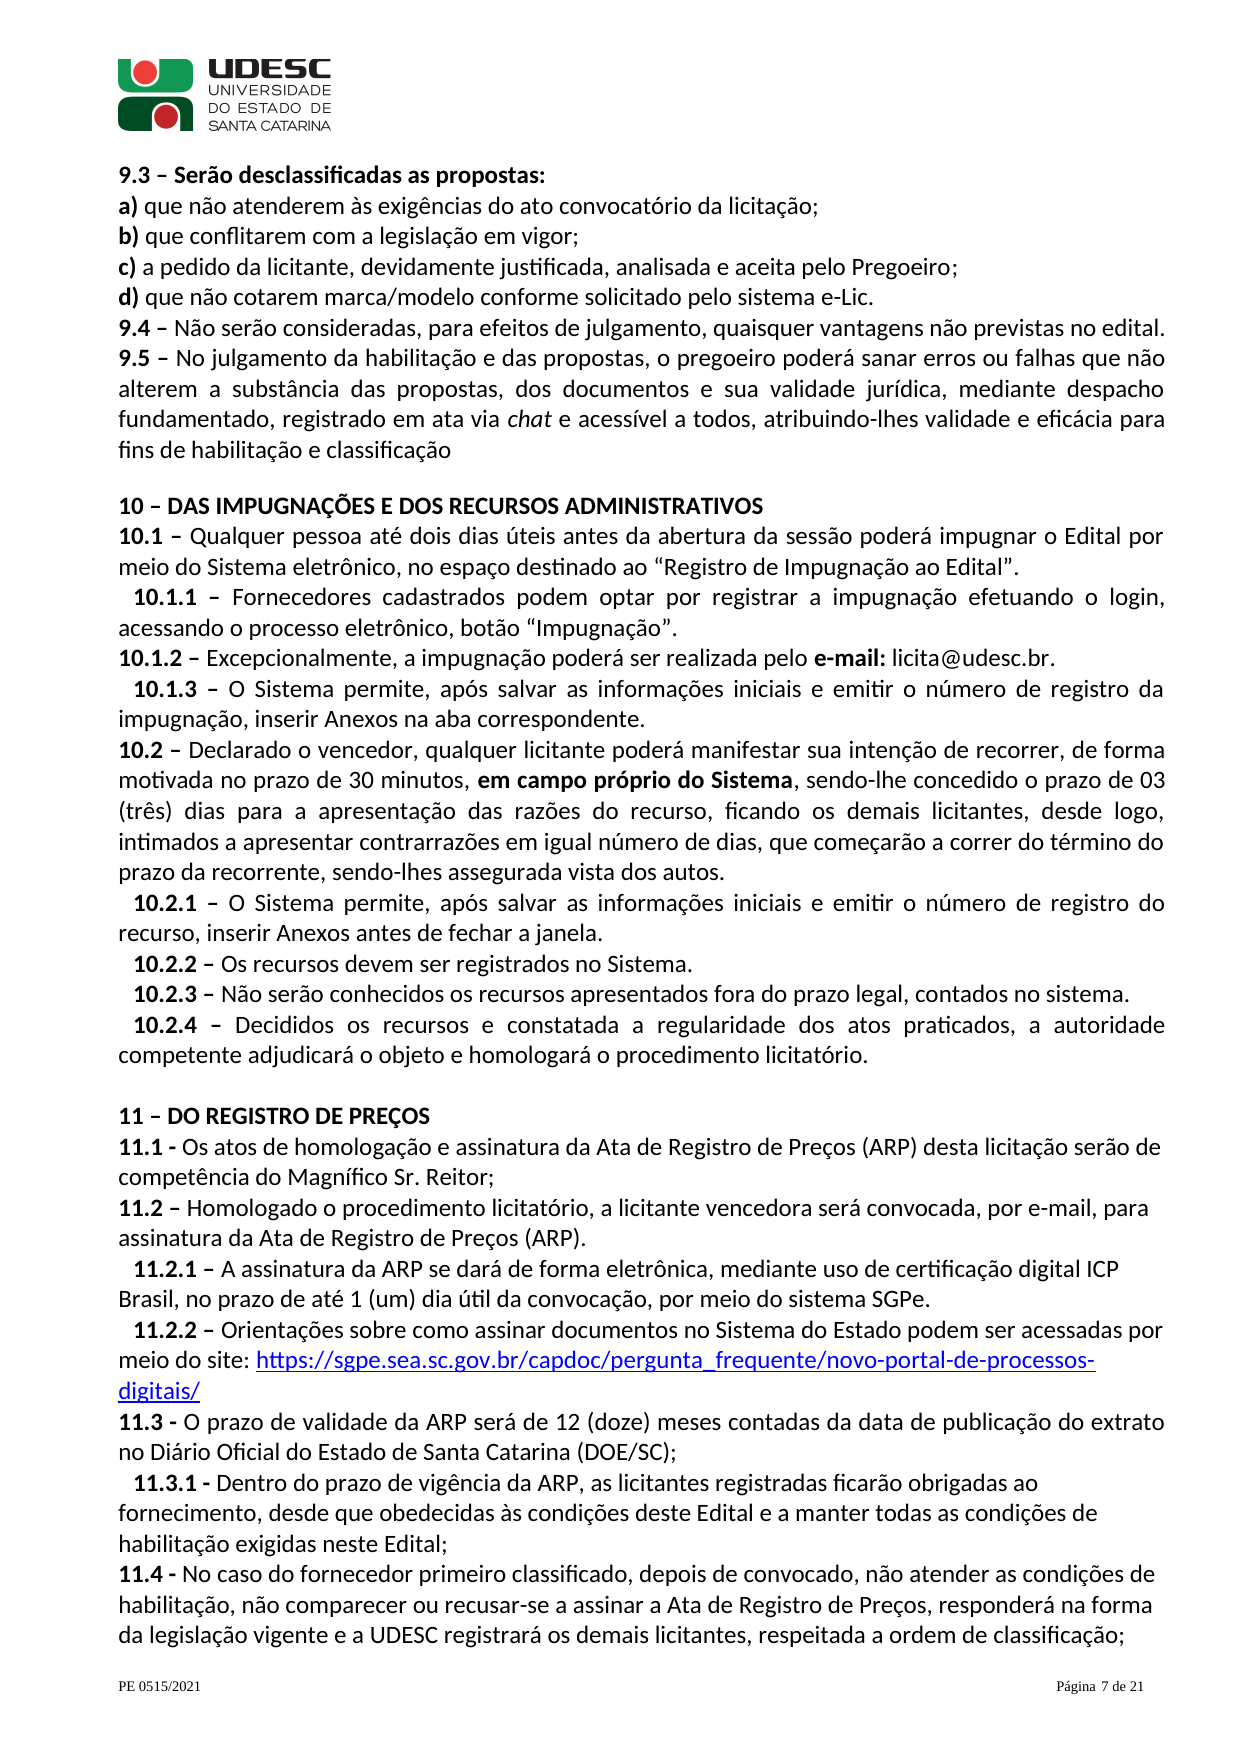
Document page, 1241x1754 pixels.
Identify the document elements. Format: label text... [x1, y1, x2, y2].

text 10.1.2 – Excepcionalmente, a impugnação poderá ser realizada pelo e-mail: . [118, 643, 1166, 673]
text 10.1.3 – O Sistema permite, após salvar as informações iniciais e emitir o número de registro da impugnação, inserir Anexos na aba correspondente. [118, 673, 1166, 734]
text 11.1 - Os atos de homologação e assinatura da Ata de Registro de Preços (ARP) desta licitação serão de competência do Magnífico Sr. Reitor; [118, 1131, 1166, 1192]
text 10.2.1 – O Sistema permite, após salvar as informações iniciais e emitir o número de registro do recurso, inserir Anexos antes de fechar a janela. [118, 887, 1166, 948]
text 9.3 – Serão desclassificadas as propostas: [118, 159, 1166, 190]
text 10.2.3 – Não serão conhecidos os recursos apresentados fora do prazo legal, contados no sistema. [118, 978, 1166, 1009]
text 11.4 - No caso do fornecedor primeiro classificado, depois de convocado, não atender as condições de habilitação, não comparecer ou recusar-se a assinar a Ata de Registro de Preços, responderá na forma da legislação vigente e a UDESC registrará os demais licitantes, respeitada a ordem de classificação; [118, 1558, 1166, 1650]
text 10.1.1 – Fornecedores cadastrados podem optar por registrar a impugnação efetuando o login, acessando o processo eletrônico, botão “Impugnação”. [118, 582, 1166, 643]
text 10.2 – Declarado o vencedor, qualquer licitante poderá manifestar sua intenção de recorrer, de forma motivada no prazo de 30 minutos, em campo próprio do Sistema, sendo-lhe concedido o prazo de 03 (três) dias para a apresentação das razões do recurso, ficando os demais licitantes, desde logo, intimados a apresentar contrarrazões em igual número de dias, que começarão a correr do término do prazo da recorrente, sendo-lhes assegurada vista dos autos. [118, 734, 1166, 887]
text 11.3.1 - Dentro do prazo de vigência da ARP, as licitantes registradas ficarão obrigadas ao fornecimento, desde que obedecidas às condições deste Edital e a manter todas as condições de habilitação exigidas neste Edital; [118, 1467, 1166, 1558]
text 9.5 – No julgamento da habilitação e das propostas, o pregoeiro poderá sanar erros ou falhas que não alterem a substância das propostas, dos documentos e sua validade jurídica, mediante despacho fundamentado, registrado em ata via chat e acessível a todos, atribuindo-lhes validade e eficácia para fins de habilitação e classificação [118, 342, 1166, 464]
text 10 – DAS IMPUGNAÇÕES E DOS RECURSOS ADMINISTRATIVOS [118, 490, 1166, 521]
text b) que conflitarem com a legislação em vigor; [118, 220, 1166, 251]
text d) que não cotarem marca/modelo conforme solicitado pelo sistema e-Lic. [118, 281, 1166, 312]
text 10.2.4 – Decididos os recursos e constatada a regularidade dos atos praticados, a autoridade competente adjudicará o objeto e homologará o procedimento licitatório. [118, 1009, 1166, 1070]
text a) que não atenderem às exigências do ato convocatório da licitação; [118, 190, 1166, 220]
text 11 – DO REGISTRO DE PREÇOS [118, 1100, 1166, 1131]
text 10.1 – Qualquer pessoa até dois dias úteis antes da abertura da sessão poderá impugnar o Edital por meio do Sistema eletrônico, no espaço destinado ao “Registro de Impugnação ao Edital”. [118, 521, 1166, 582]
text 11.2 – Homologado o procedimento licitatório, a licitante vencedora será convocada, por e-mail, para assinatura da Ata de Registro de Preços (ARP). [118, 1192, 1166, 1253]
text 10.2.2 – Os recursos devem ser registrados no Sistema. [118, 948, 1166, 978]
text 11.3 - O prazo de validade da ARP será de 12 (doze) meses contadas da data de publicação do extrato no Diário Oficial do Estado de Santa Catarina (DOE/SC); [118, 1406, 1166, 1467]
text 11.2.1 – A assinatura da ARP se dará de forma eletrônica, mediante uso de certificação digital ICP Brasil, no prazo de até 1 (um) dia útil da convocação, por meio do sistema SGPe. [118, 1253, 1166, 1314]
text 11.2.2 – Orientações sobre como assinar documentos no Sistema do Estado podem ser acessadas por meio do site: https://sgpe.sea.sc.gov.br/capdoc/pergunta_frequente/novo-portal-de-processos-digitais/ [118, 1314, 1166, 1406]
picture [118, 59, 331, 131]
text c) a pedido da licitante, devidamente justificada, analisada e aceita pelo Pregoeiro; [118, 251, 1166, 281]
text 9.4 – Não serão consideradas, para efeitos de julgamento, quaisquer vantagens não previstas no edital. [118, 312, 1166, 342]
